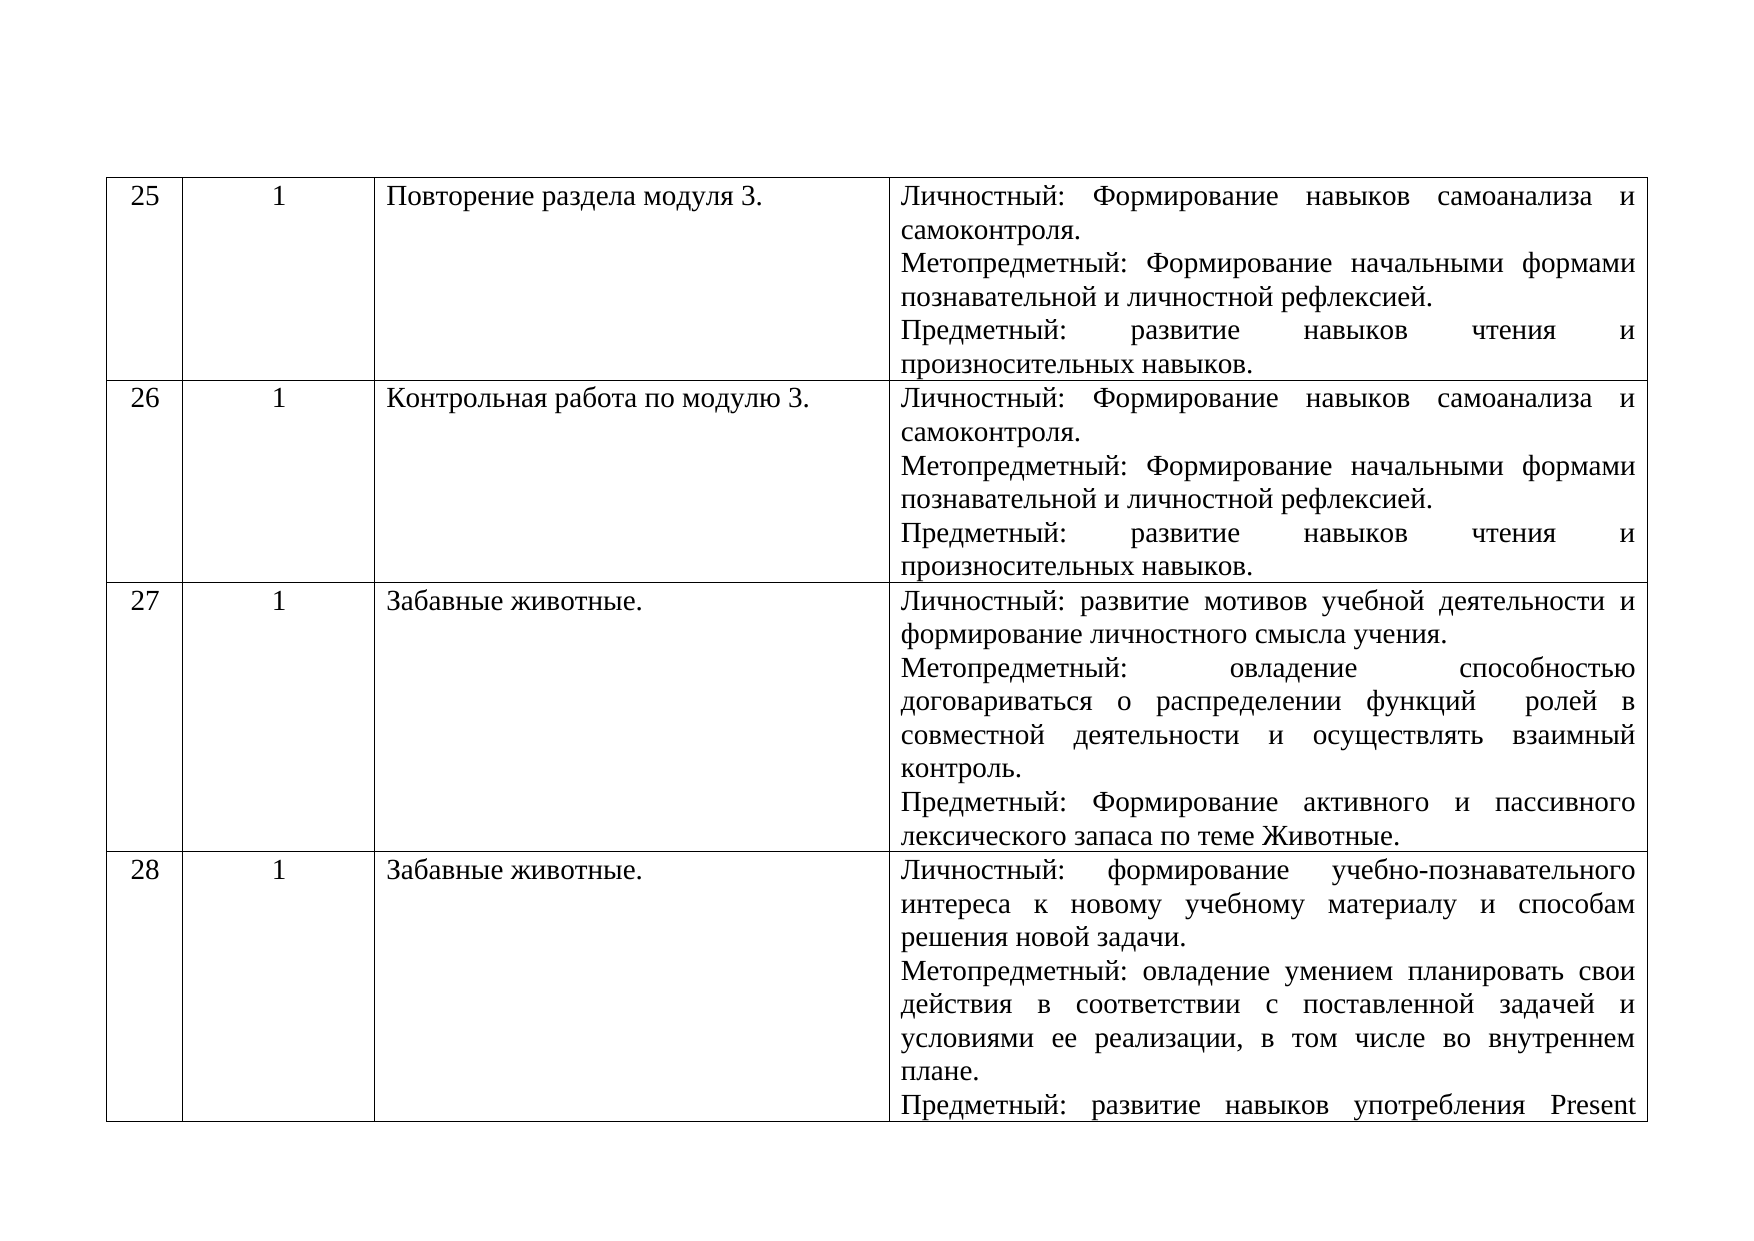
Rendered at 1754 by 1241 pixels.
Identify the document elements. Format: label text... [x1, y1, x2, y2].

table_cell Личностный: Формирование навыков самоанализа и самоконтроля. Метопредметный: Формирование начальными формами познавательной и личностной рефлексией. Предметный: развитие навыков чтения и произносительных навыков. [890, 178, 1647, 379]
table_cell Забавные животные. [375, 852, 889, 1121]
table_cell Повторение раздела модуля 3. [375, 178, 889, 379]
table_cell 26 [107, 381, 182, 582]
table_cell Личностный: развитие мотивов учебной деятельности и формирование личностного смысла учения. Метопредметный: овладение способностью договариваться о распределении функций ролей в совместной деятельности и осуществлять взаимный контроль. Предметный: Формирование активного и пассивного лексического запаса по теме Животные. [890, 583, 1647, 851]
table_cell 1 [183, 583, 374, 851]
table_cell 1 [183, 381, 374, 582]
table_cell 25 [107, 178, 182, 379]
table_cell Личностный: Формирование навыков самоанализа и самоконтроля. Метопредметный: Формирование начальными формами познавательной и личностной рефлексией. Предметный: развитие навыков чтения и произносительных навыков. [890, 381, 1647, 582]
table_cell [890, 852, 1647, 1121]
table_cell 27 [107, 583, 182, 851]
table_cell Контрольная работа по модулю 3. [375, 381, 889, 582]
table_cell 28 [107, 852, 182, 1121]
table_cell 1 [183, 178, 374, 379]
table_cell 1 [183, 852, 374, 1121]
table_cell Забавные животные. [375, 583, 889, 851]
